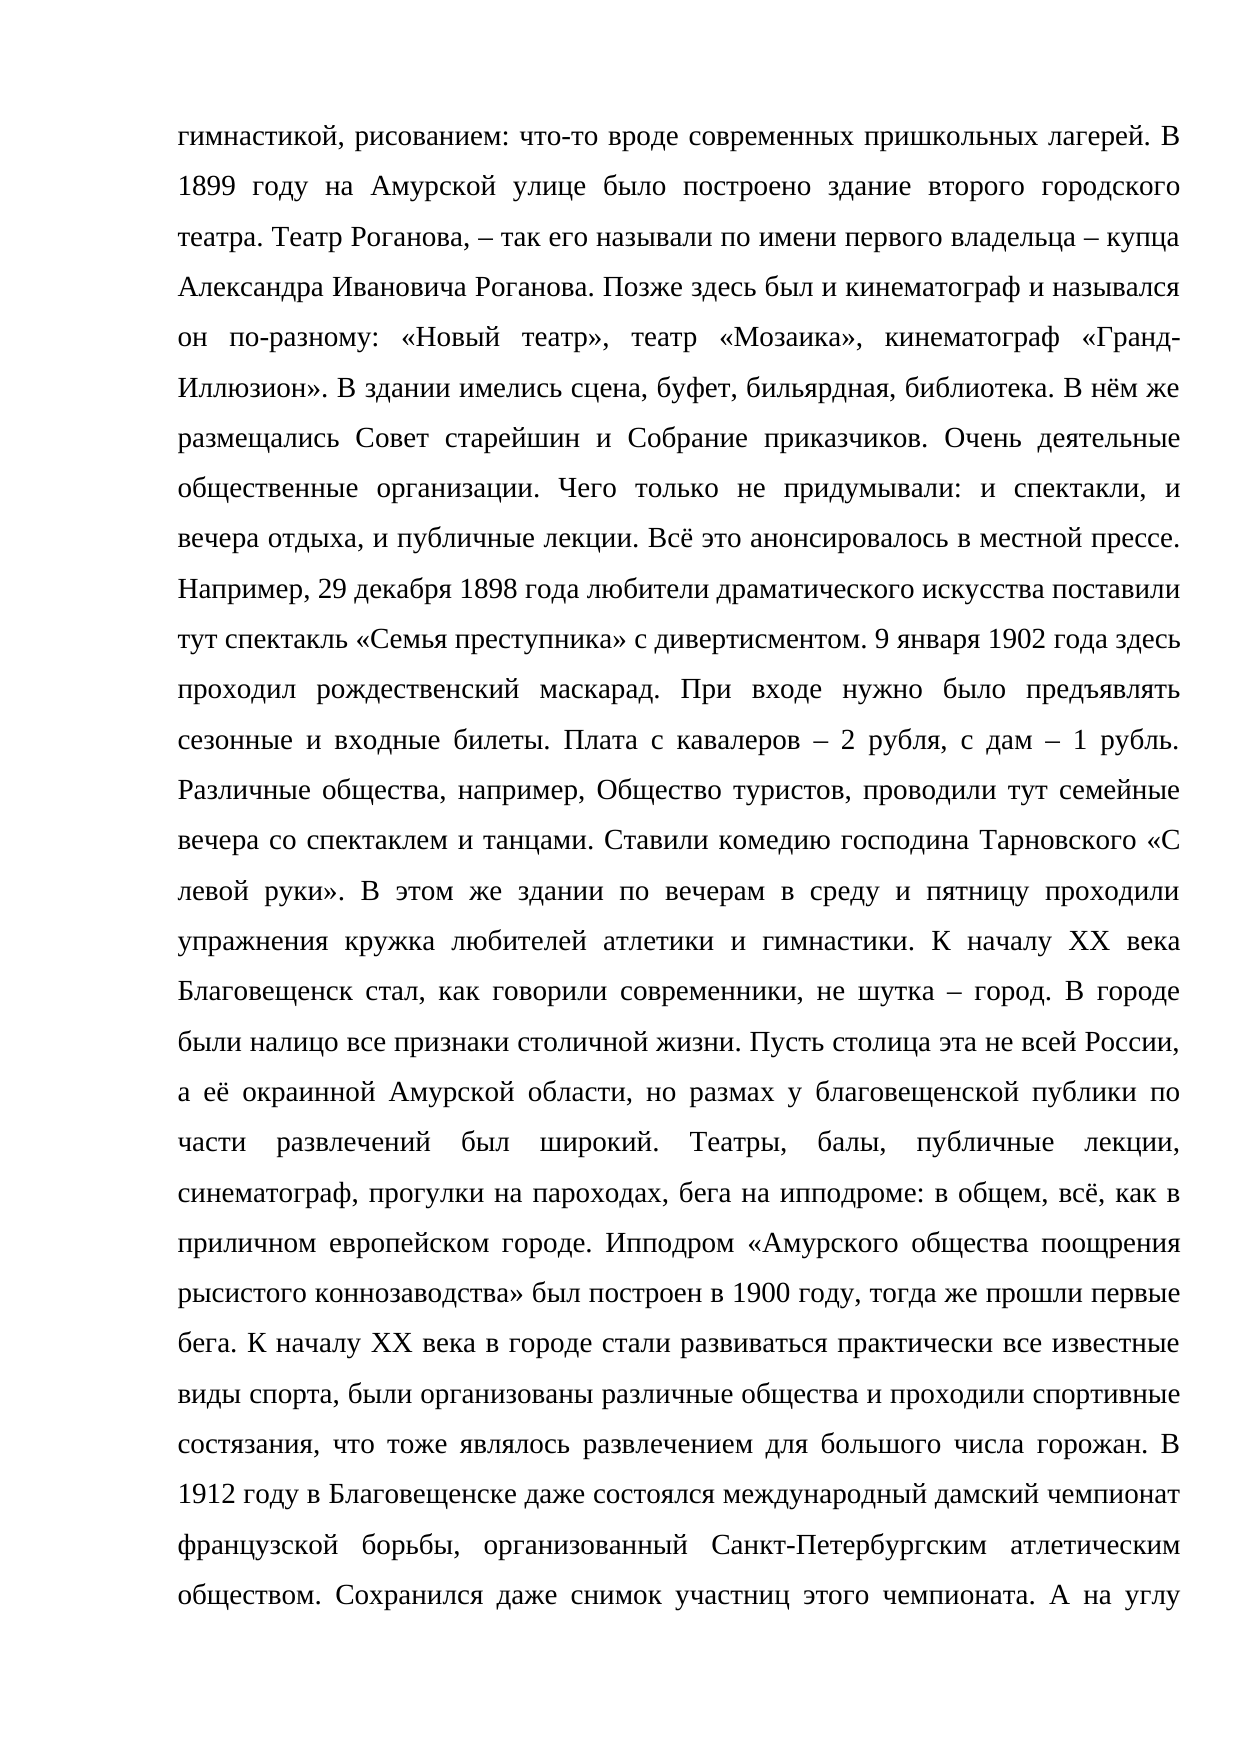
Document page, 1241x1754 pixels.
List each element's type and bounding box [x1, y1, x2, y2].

text [177, 118, 1181, 1611]
